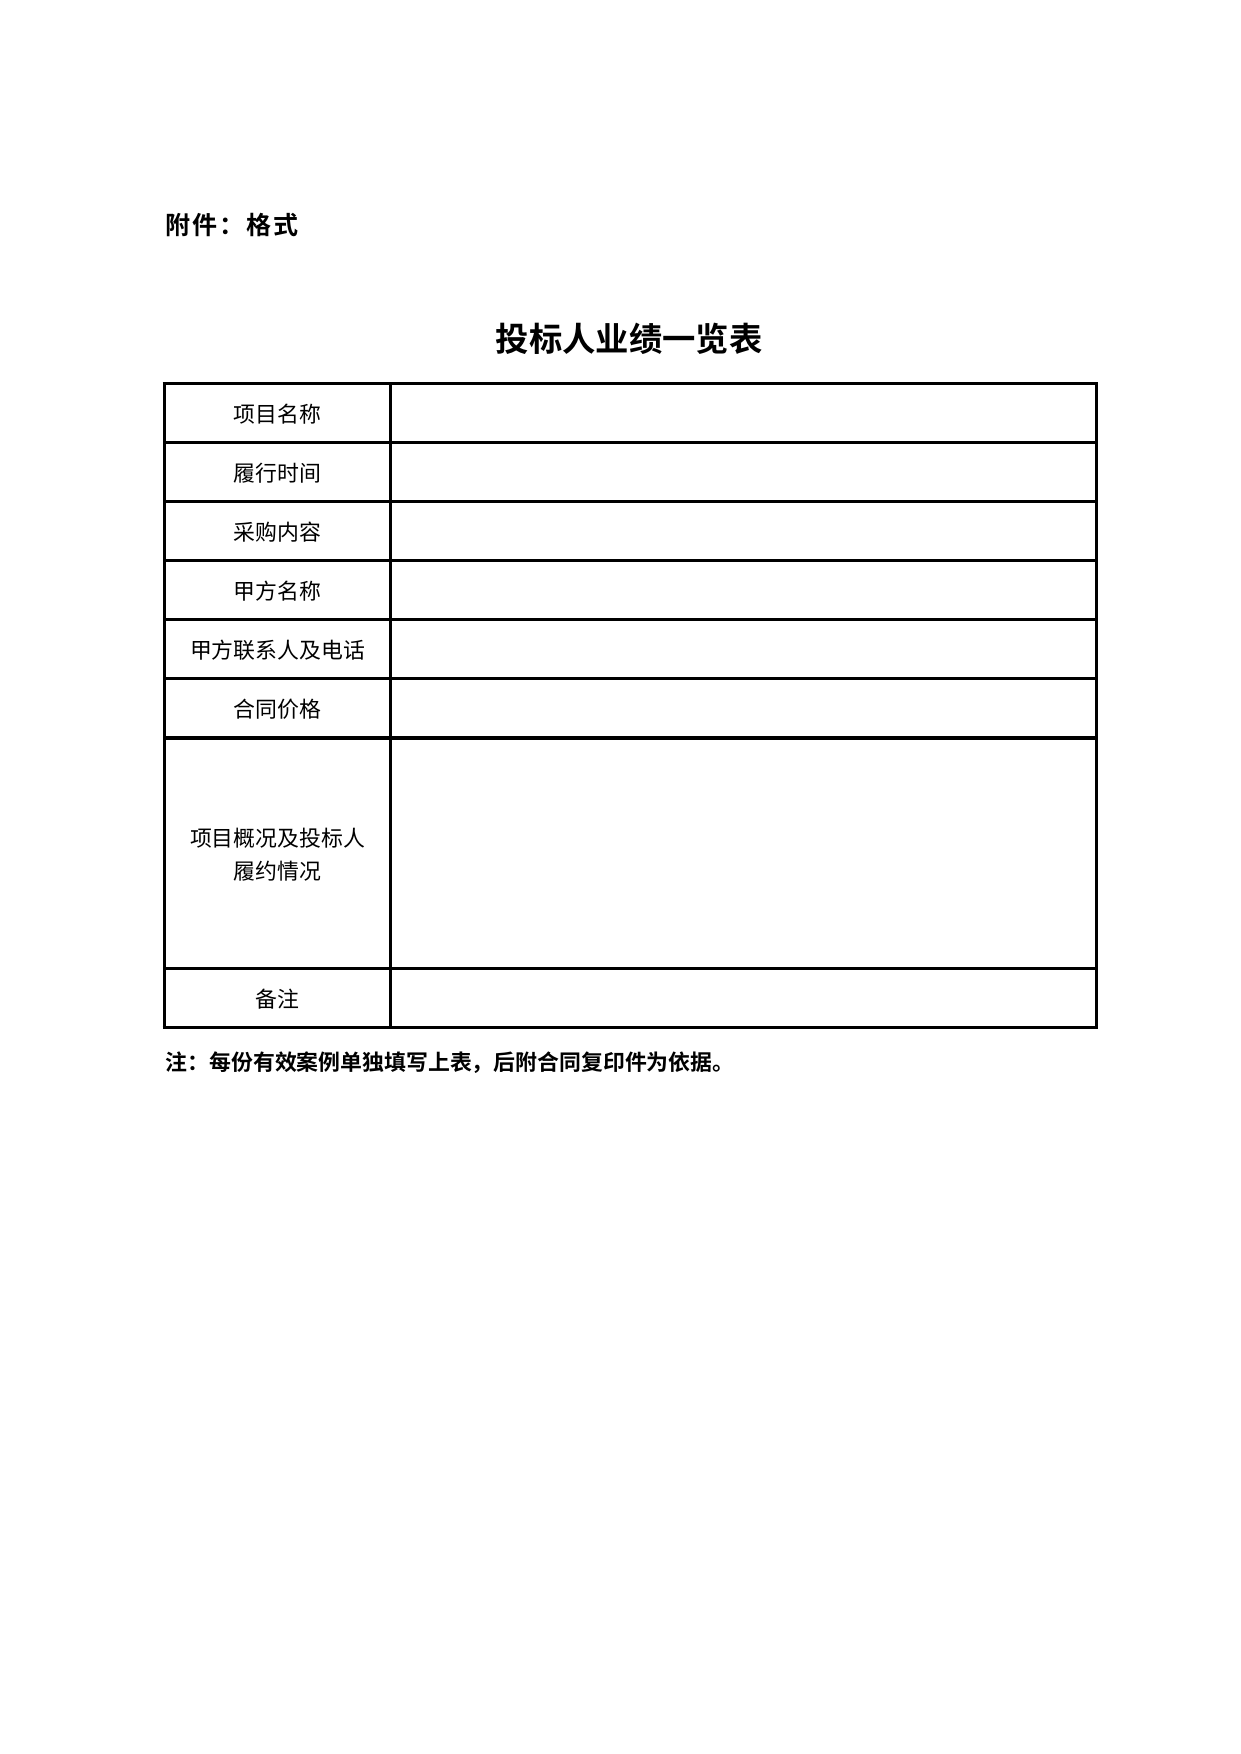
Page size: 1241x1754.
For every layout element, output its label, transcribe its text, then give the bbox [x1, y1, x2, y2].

table_cell [392, 740, 1095, 967]
table_cell [392, 562, 1095, 618]
table_cell [392, 444, 1095, 500]
table_cell 履行时间 [166, 444, 389, 500]
table_cell 甲方联系人及电话 [166, 621, 389, 677]
table_cell [392, 970, 1095, 1026]
subtitle 附件：格式 [165, 191, 1092, 256]
table_cell 甲方名称 [166, 562, 389, 618]
table_header [392, 385, 1095, 441]
table_cell 备注 [166, 970, 389, 1026]
text 投标人业绩一览表 [165, 304, 1092, 369]
table_header 项目名称 [166, 385, 389, 441]
table_cell [392, 621, 1095, 677]
text 注：每份有效案例单独填写上表，后附合同复印件为依据。 [165, 1029, 1092, 1081]
table_cell 采购内容 [166, 503, 389, 559]
table_cell [392, 503, 1095, 559]
table_cell 合同价格 [166, 680, 389, 736]
table_cell 项目概况及投标人 履约情况 [166, 740, 389, 967]
table_cell [392, 680, 1095, 736]
